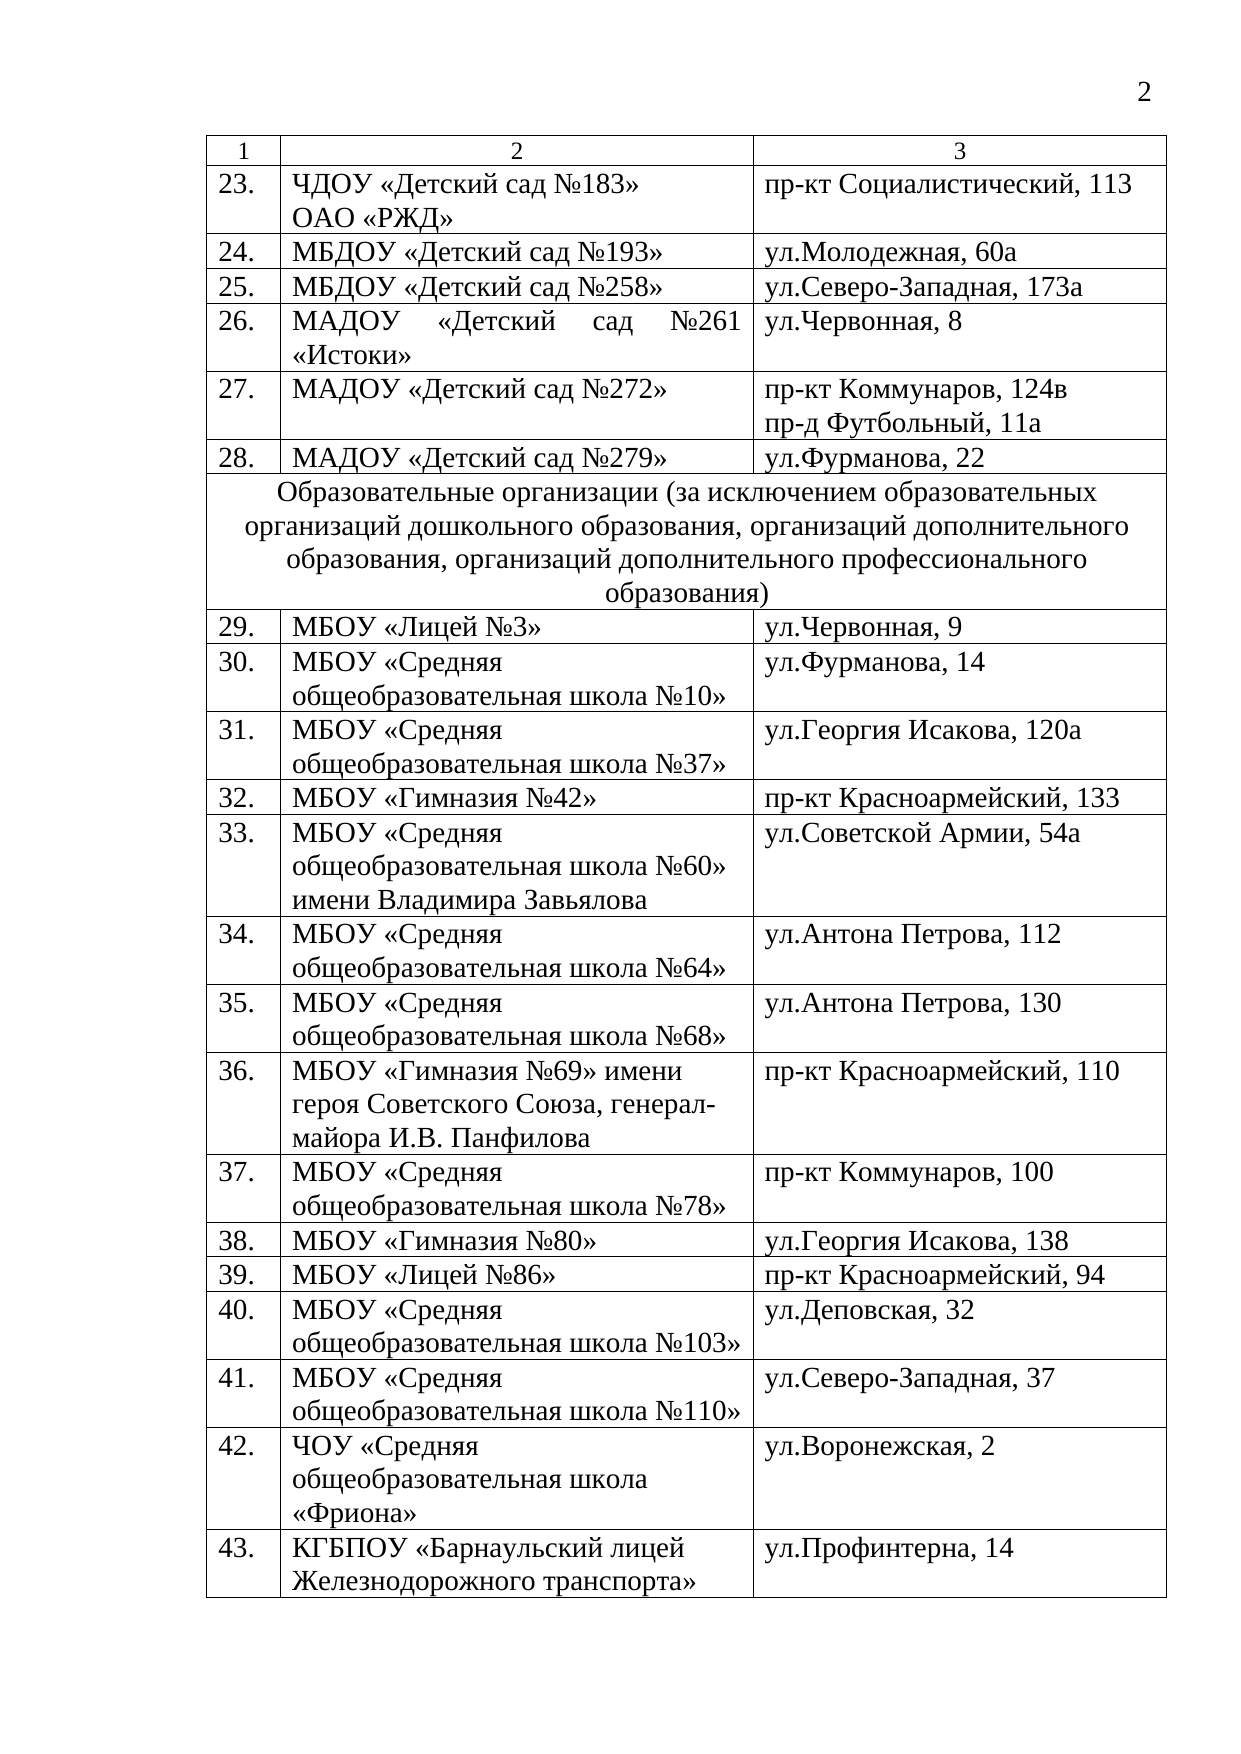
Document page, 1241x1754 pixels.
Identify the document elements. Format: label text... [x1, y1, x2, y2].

table_cell ул.Антона Петрова, 130 [754, 985, 1166, 1052]
table_cell пр-кт Красноармейский, 133 [754, 780, 1166, 814]
table_cell [207, 1053, 280, 1153]
table_cell [207, 712, 280, 779]
table_cell ул.Северо-Западная, 37 [754, 1360, 1166, 1427]
table_cell [207, 1223, 280, 1256]
table_cell [207, 1428, 280, 1529]
table_cell 3 [754, 136, 1166, 165]
table_cell [207, 440, 280, 473]
table_cell [207, 304, 280, 371]
table_cell пр-кт Социалистический, 113 [754, 166, 1166, 233]
table_cell ул.Червонная, 9 [754, 610, 1166, 643]
table_cell [207, 1257, 280, 1291]
table_cell КГБПОУ «Барнаульский лицей Железнодорожного транспорта» [281, 1530, 753, 1597]
table_cell ул.Георгия Исакова, 120а [754, 712, 1166, 779]
table_cell МАДОУ «Детский сад №272» [281, 372, 753, 439]
table_cell [207, 780, 280, 814]
table_cell МАДОУ «Детский сад №261 «Истоки» [281, 304, 753, 371]
table_cell ул.Червонная, 8 [754, 304, 1166, 371]
table_cell [207, 644, 280, 711]
table_cell [207, 1360, 280, 1427]
table_cell ул.Северо-Западная, 173а [754, 269, 1166, 302]
table_cell ул.Фурманова, 22 [754, 440, 1166, 473]
table_cell [207, 917, 280, 984]
table_cell МБОУ «Гимназия №42» [281, 780, 753, 814]
table_cell МБДОУ «Детский сад №258» [281, 269, 753, 302]
table_cell МБОУ «Лицей №3» [281, 610, 753, 643]
table_cell пр-кт Коммунаров, 100 [754, 1155, 1166, 1222]
table_cell [207, 234, 280, 268]
table_cell ул.Советской Армии, 54а [754, 815, 1166, 916]
table_cell МБОУ «Лицей №86» [281, 1257, 753, 1291]
table_cell МБОУ «Средняя общеобразовательная школа №103» [281, 1292, 753, 1359]
table_cell ЧОУ «Средняя общеобразовательная школа «Фриона» [281, 1428, 753, 1529]
table_cell пр-кт Красноармейский, 94 [754, 1257, 1166, 1291]
table_cell МБОУ «Средняя общеобразовательная школа №60» имени Владимира Завьялова [281, 815, 753, 916]
table_cell МБОУ «Средняя общеобразовательная школа №10» [281, 644, 753, 711]
table_cell МБОУ «Средняя общеобразовательная школа №110» [281, 1360, 753, 1427]
table_cell ул.Георгия Исакова, 138 [754, 1223, 1166, 1256]
table_cell [207, 1155, 280, 1222]
table_cell [207, 815, 280, 916]
table_cell МБОУ «Гимназия №69» имени героя Советского Союза, генерал-майора И.В. Панфилова [281, 1053, 753, 1153]
table_cell ул.Деповская, 32 [754, 1292, 1166, 1359]
table_cell [207, 1530, 280, 1597]
table_cell пр-кт Красноармейский, 110 [754, 1053, 1166, 1153]
table_cell МАДОУ «Детский сад №279» [281, 440, 753, 473]
table_cell [207, 610, 280, 643]
table_cell [207, 269, 280, 302]
table_cell 1 [207, 136, 280, 165]
table_cell Образовательные организации (за исключением образовательных организаций дошкольного образования, организаций дополнительного образования, организаций дополнительного профессионального образования) [207, 474, 1166, 608]
table_cell ул.Антона Петрова, 112 [754, 917, 1166, 984]
table_cell ул.Профинтерна, 14 [754, 1530, 1166, 1597]
table_cell ул.Воронежская, 2 [754, 1428, 1166, 1529]
table_cell МБДОУ «Детский сад №193» [281, 234, 753, 268]
table_cell [207, 166, 280, 233]
table_cell [207, 1292, 280, 1359]
table_cell ЧДОУ «Детский сад №183» ОАО «РЖД» [281, 166, 753, 233]
table_cell МБОУ «Гимназия №80» [281, 1223, 753, 1256]
table_cell МБОУ «Средняя общеобразовательная школа №64» [281, 917, 753, 984]
table_cell [207, 372, 280, 439]
table_cell [207, 985, 280, 1052]
table_cell 2 [281, 136, 753, 165]
table_cell МБОУ «Средняя общеобразовательная школа №68» [281, 985, 753, 1052]
table_cell пр-кт Коммунаров, 124в пр-д Футбольный, 11а [754, 372, 1166, 439]
table_cell МБОУ «Средняя общеобразовательная школа №78» [281, 1155, 753, 1222]
table_cell ул.Фурманова, 14 [754, 644, 1166, 711]
table_cell ул.Молодежная, 60а [754, 234, 1166, 268]
table_cell МБОУ «Средняя общеобразовательная школа №37» [281, 712, 753, 779]
